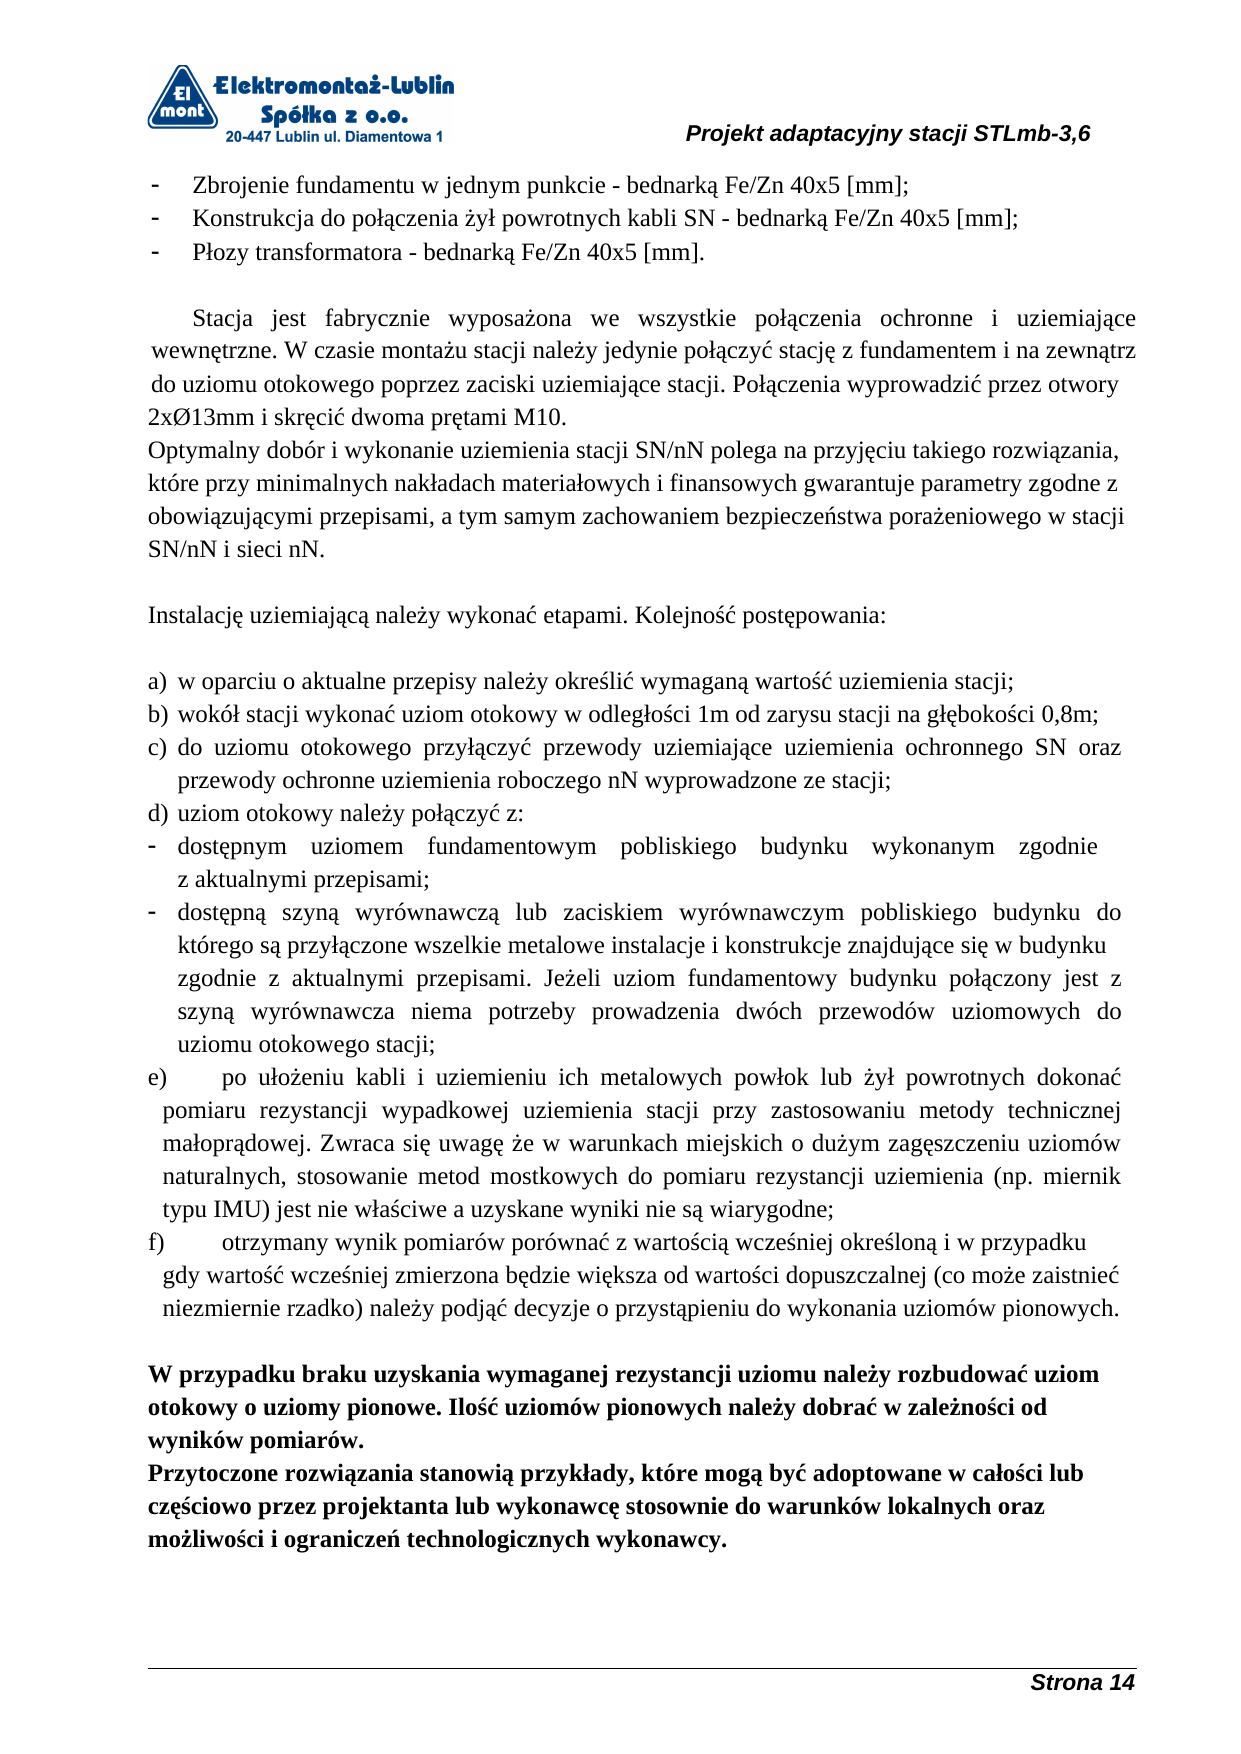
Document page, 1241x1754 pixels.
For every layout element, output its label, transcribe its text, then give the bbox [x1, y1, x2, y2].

picture [147, 65, 454, 142]
text Przytoczone rozwiązania stanowią przykłady, które mogą być adoptowane w całości lub [148, 1458, 1137, 1487]
text do uziomu otokowego poprzez zaciski uziemiające stacji. Połączenia wyprowadzić przez otwory [151, 369, 1137, 397]
text które przy minimalnych nakładach materiałowych i finansowych gwarantuje parametry zgodne z [148, 468, 1137, 496]
text 2xØ13mm i skręcić dwoma prętami M10. [148, 402, 1137, 430]
list w oparciu o aktualne przepisy należy określić wymaganą wartość uziemienia stacji; [148, 666, 1122, 694]
list wokół stacji wykonać uziom otokowy w odległości 1m od zarysu stacji na głębokości 0,8m; [148, 699, 1122, 728]
text W przypadku braku uzyskania wymaganej rezystancji uziomu należy rozbudować uziom [148, 1359, 1122, 1388]
text Instalację uziemiającą należy wykonać etapami. Kolejność postępowania: [148, 600, 1137, 628]
text możliwości i ograniczeń technologicznych wykonawcy. [148, 1524, 1137, 1553]
list Konstrukcja do połączenia żył powrotnych kabli SN - bednarką Fe/Zn 40x5 [mm]; [151, 203, 1122, 232]
list po ułożeniu kabli i uziemieniu ich metalowych powłok lub żył powrotnych dokonać pomiaru rezystancji wypadkowej uziemienia stacji przy zastosowaniu metody technicznej małoprądowej. Zwraca się uwagę że w warunkach miejskich o dużym zagęszczeniu uziomów naturalnych, stosowanie metod mostkowych do pomiaru rezystancji uziemienia (np. miernik typu IMU) jest nie właściwe a uzyskane wyniki nie są wiarygodne; [148, 1062, 1122, 1223]
text zgodnie z aktualnymi przepisami. Jeżeli uziom fundamentowy budynku połączony jest z szyną wyrównawcza niema potrzeby prowadzenia dwóch przewodów uziomowych do uziomu otokowego stacji; [177, 963, 1122, 1058]
list Płozy transformatora - bednarką Fe/Zn 40x5 [mm]. [151, 237, 1122, 265]
list dostępnym uziomem fundamentowym pobliskiego budynku wykonanym zgodnie z aktualnymi przepisami; [148, 831, 1122, 893]
text Stacja jest fabrycznie wyposażona we wszystkie połączenia ochronne i uziemiające wewnętrzne. W czasie montażu stacji należy jedynie połączyć stację z fundamentem i na zewnątrz [151, 303, 1137, 364]
list otrzymany wynik pomiarów porównać z wartością wcześniej określoną i w przypadku gdy wartość wcześniej zmierzona będzie większa od wartości dopuszczalnej (co może zaistnieć niezmiernie rzadko) należy podjąć decyzje o przystąpieniu do wykonania uziomów pionowych. [148, 1227, 1122, 1322]
text Optymalny dobór i wykonanie uziemienia stacji SN/nN polega na przyjęciu takiego rozwiązania, [148, 435, 1137, 463]
list Zbrojenie fundamentu w jednym punkcie - bednarką Fe/Zn 40x5 [mm]; [151, 171, 1122, 199]
text obowiązującymi przepisami, a tym samym zachowaniem bezpieczeństwa porażeniowego w stacji [148, 501, 1137, 529]
text wyników pomiarów. [148, 1425, 1122, 1454]
list dostępną szyną wyrównawczą lub zaciskiem wyrównawczym pobliskiego budynku do którego są przyłączone wszelkie metalowe instalacje i konstrukcje znajdujące się w budynku [148, 897, 1122, 959]
list uziom otokowy należy połączyć z: [148, 798, 1122, 827]
text częściowo przez projektanta lub wykonawcę stosownie do warunków lokalnych oraz [148, 1491, 1137, 1520]
text SN/nN i sieci nN. [148, 534, 1137, 562]
text otokowy o uziomy pionowe. Ilość uziomów pionowych należy dobrać w zależności od [148, 1392, 1122, 1421]
list do uziomu otokowego przyłączyć przewody uziemiające uziemienia ochronnego SN oraz przewody ochronne uziemienia roboczego nN wyprowadzone ze stacji; [148, 732, 1122, 794]
